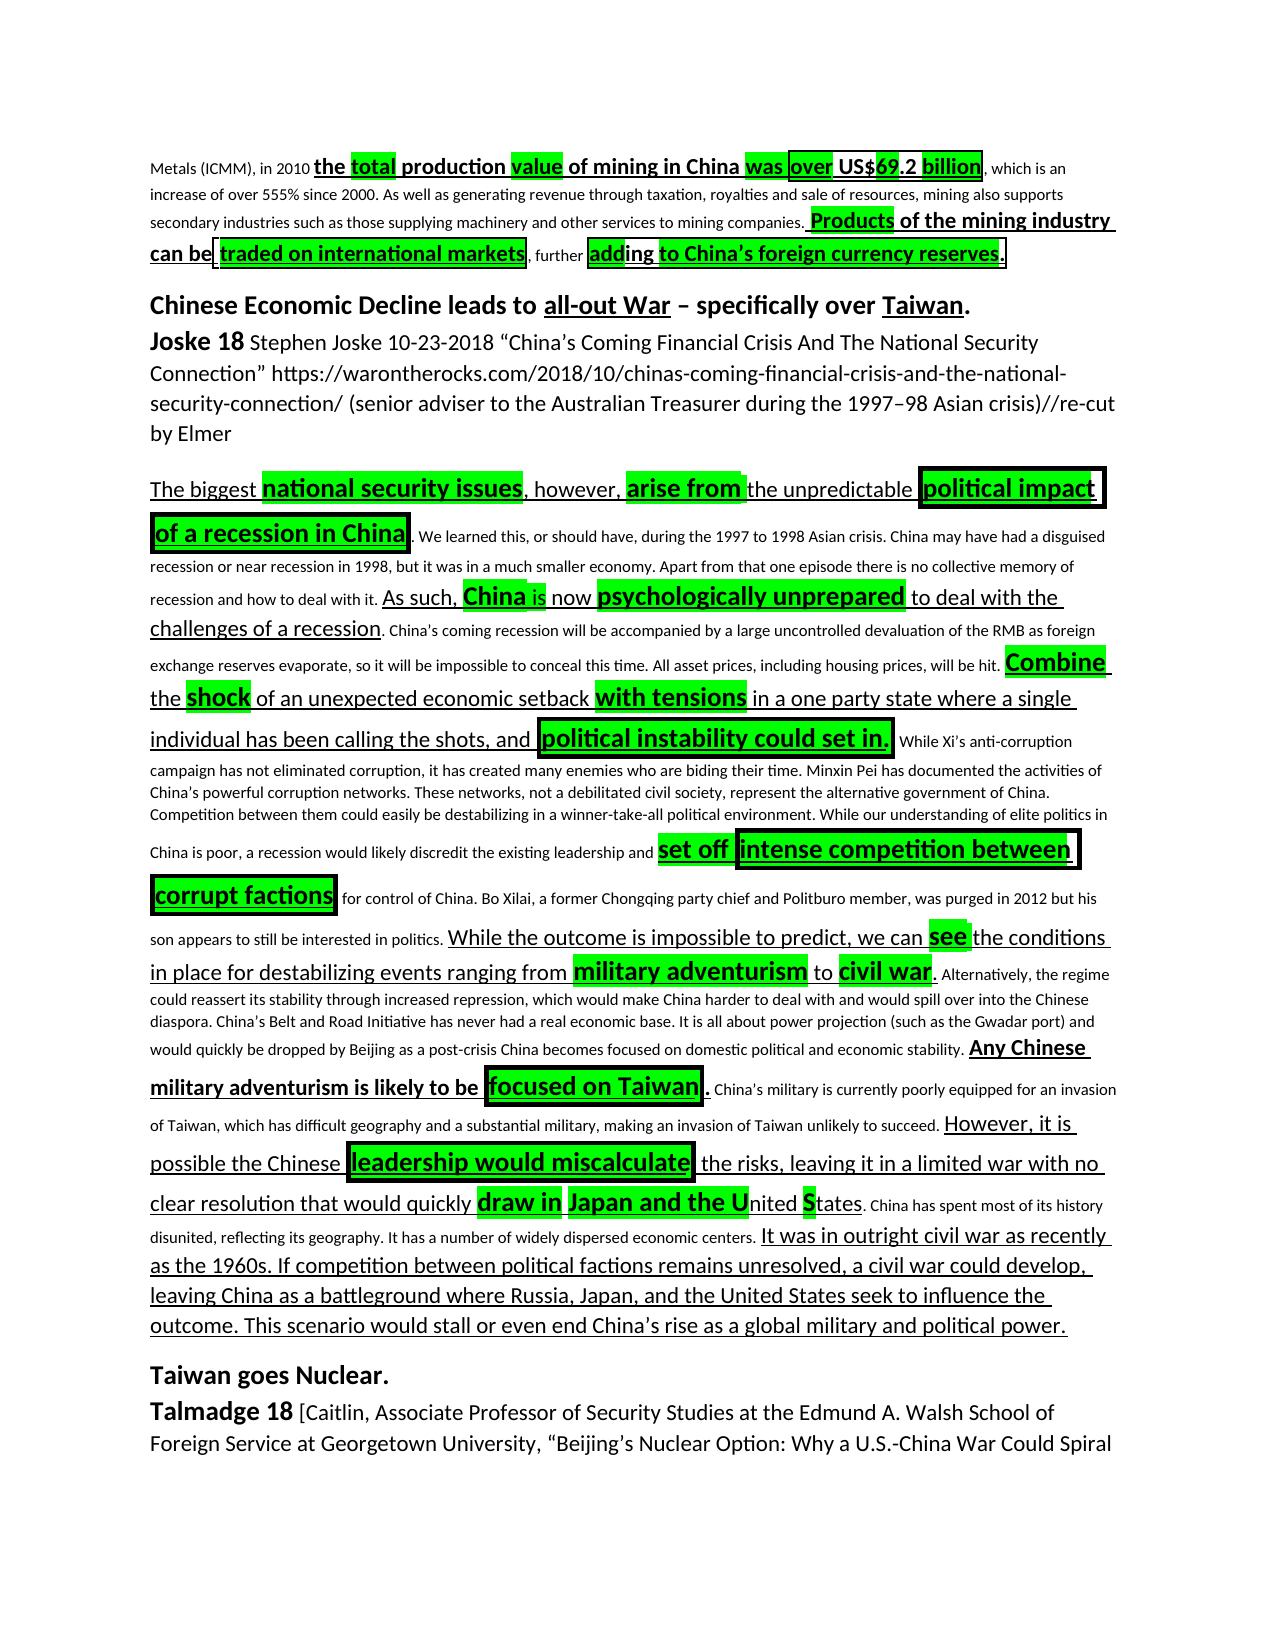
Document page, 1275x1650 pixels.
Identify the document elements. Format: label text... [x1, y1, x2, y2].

subtitle Chinese Economic Decline leads to all-out War – specifically over Taiwan. [150, 288, 1125, 321]
text Joske 18 Stephen Joske 10-23-2018 “China’s Coming Financial Crisis And The National Security Connection” https://warontherocks.com/2018/10/chinas-coming-financial-crisis-and-the-national-security-connection/ (senior adviser to the Australian Treasurer during the 1997–98 Asian crisis)//re-cut by Elmer [150, 324, 1125, 447]
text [150, 150, 1125, 269]
text The biggest national security issues, however, arise from the unpredictable political impact of a recession in China. We learned this, or should have, during the 1997 to 1998 Asian crisis. China may have had a disguised recession or near recession in 1998, but it was in a much smaller economy. Apart from that one episode there is no collective memory of recession and how to deal with it. As such, China is now psychologically unprepared to deal with the challenges of a recession. China’s coming recession will be accompanied by a large uncontrolled devaluation of the RMB as foreign exchange reserves evaporate, so it will be impossible to conceal this time. All asset prices, including housing prices, will be hit. Combine the shock of an unexpected economic setback with tensions in a one party state where a single individual has been calling the shots, and political instability could set in. While Xi’s anti-corruption campaign has not eliminated corruption, it has created many enemies who are biding their time. Minxin Pei has documented the activities of China’s powerful corruption networks. These networks, not a debilitated civil society, represent the alternative government of China. Competition between them could easily be destabilizing in a winner-take-all political environment. While our understanding of elite politics in China is poor, a recession would likely discredit the existing leadership and set off intense competition between corrupt factions for control of China. Bo Xilai, a former Chongqing party chief and Politburo member, was purged in 2012 but his son appears to still be interested in politics. While the outcome is impossible to predict, we can see the conditions in place for destabilizing events ranging from military adventurism to civil war. Alternatively, the regime could reassert its stability through increased repression, which would make China harder to deal with and would spill over into the Chinese diaspora. China’s Belt and Road Initiative has never had a real economic base. It is all about power projection (such as the Gwadar port) and would quickly be dropped by Beijing as a post-crisis China becomes focused on domestic political and economic stability. Any Chinese military adventurism is likely to be focused on Taiwan. China’s military is currently poorly equipped for an invasion of Taiwan, which has difficult geography and a substantial military, making an invasion of Taiwan unlikely to succeed. However, it is possible the Chinese leadership would miscalculate the risks, leaving it in a limited war with no clear resolution that would quickly draw in Japan and the United States. China has spent most of its history disunited, reflecting its geography. It has a number of widely dispersed economic centers. It was in outright civil war as recently as the 1960s. If competition between political factions remains unresolved, a civil war could develop, leaving China as a battleground where Russia, Japan, and the United States seek to influence the outcome. This scenario would stall or even end China’s rise as a global military and political power. [150, 466, 1125, 1339]
subtitle Taiwan goes Nuclear. [150, 1358, 1125, 1391]
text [150, 1394, 1125, 1457]
